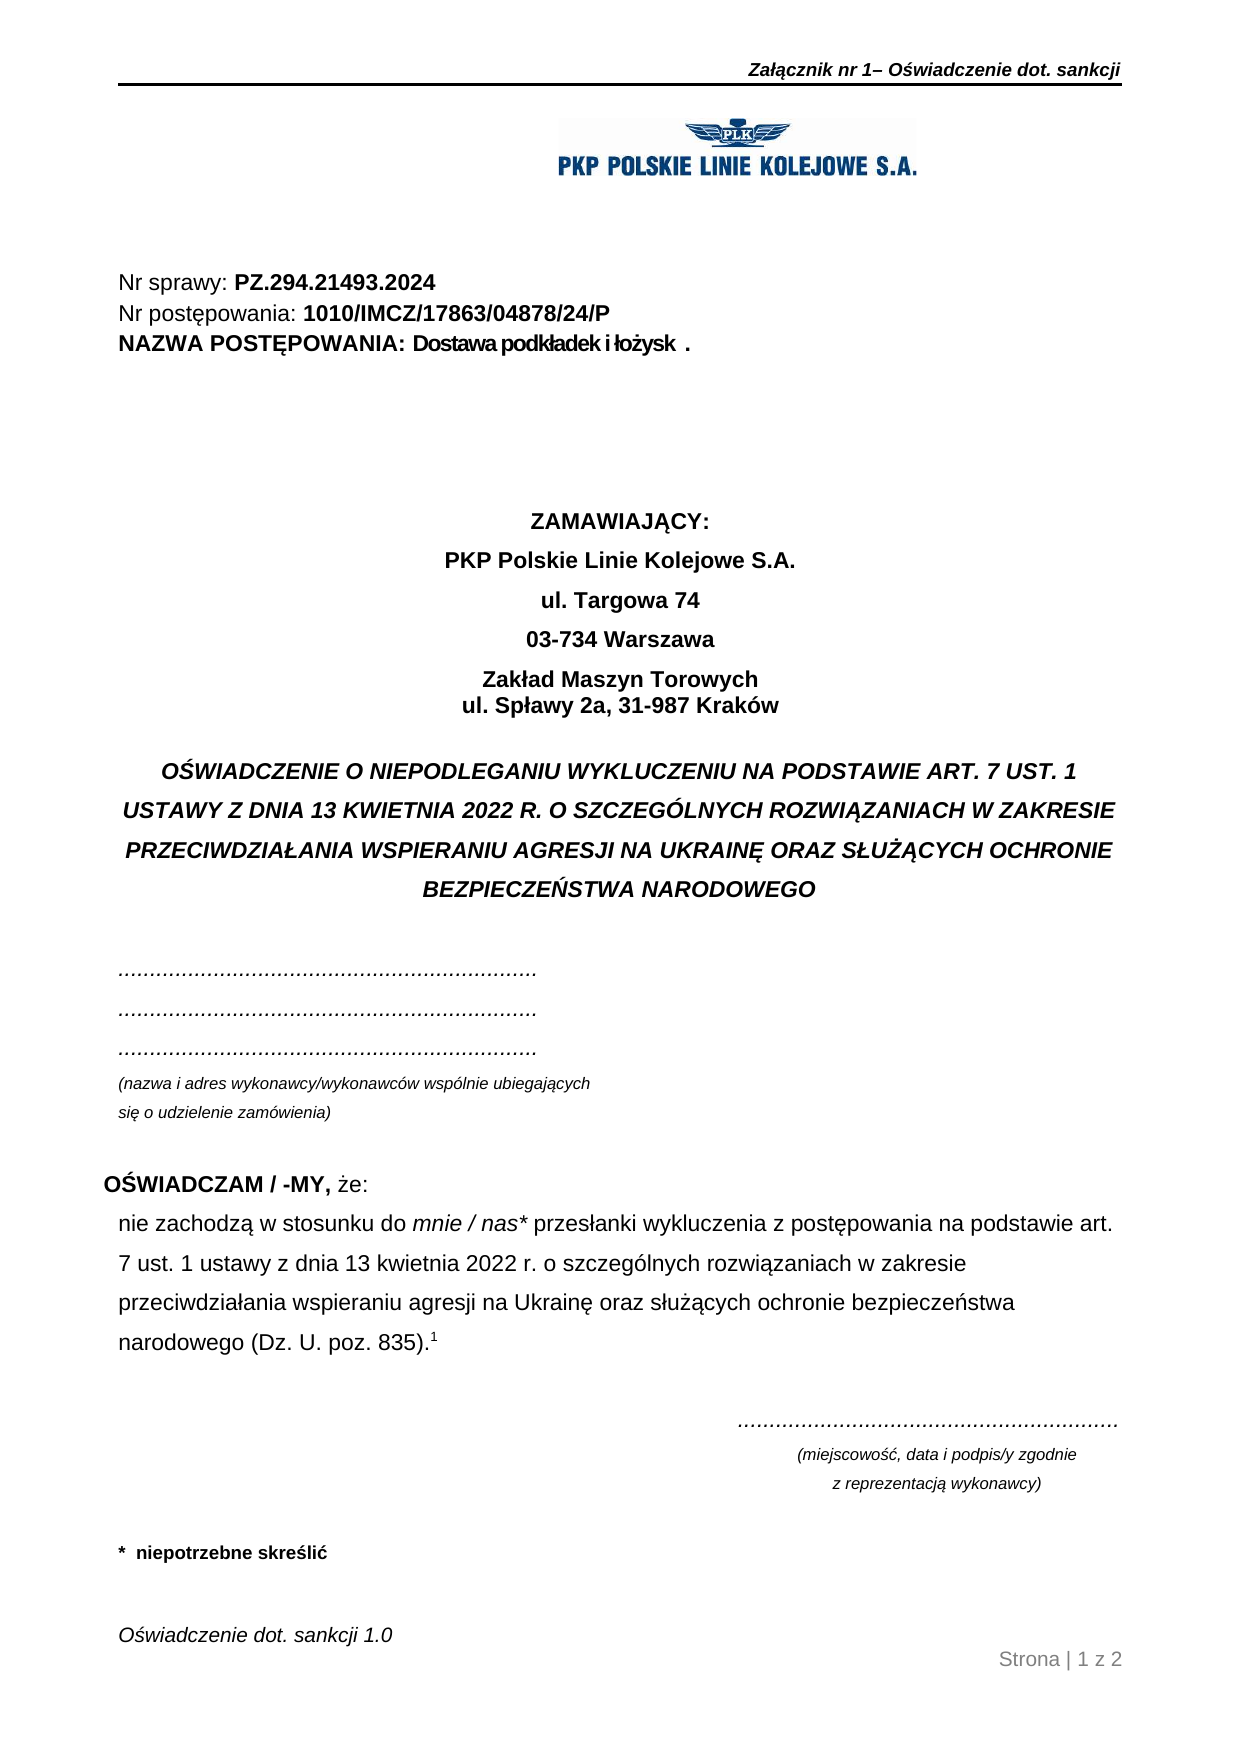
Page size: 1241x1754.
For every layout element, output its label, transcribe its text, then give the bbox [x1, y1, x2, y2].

text z reprezentacją wykonawcy) [679, 1474, 1122, 1493]
text .................................................................. [118, 995, 1122, 1021]
text nie zachodzą w stosunku do mnie / nas* przesłanki wykluczenia z postępowania na podstawie art. 7 ust. 1 ustawy z dnia 13 kwietnia 2022 r. o szczególnych rozwiązaniach w zakresie przeciwdziałania wspieraniu agresji na Ukrainę oraz służących ochronie bezpieczeństwa narodowego (Dz. U. poz. 835). [118, 1210, 1122, 1355]
text * niepotrzebne skreślić [118, 1542, 1122, 1564]
text .................................................................. [118, 1034, 1122, 1061]
text 03-734 Warszawa [118, 626, 1122, 653]
text (nazwa i adres wykonawcy/wykonawców wspólnie ubiegających się o udzielenie zamówienia) [118, 1074, 606, 1122]
text (miejscowość, data i podpis/y zgodnie [679, 1445, 1122, 1464]
text OŚWIADCZAM / -MY, że: [103, 1171, 1122, 1197]
text ............................................................ [118, 1406, 1122, 1432]
text PKP Polskie Linie Kolejowe S.A. [118, 547, 1122, 574]
text ul. Spławy 2a, 31-987 Kraków [118, 692, 1122, 718]
text ZAMAWIAJĄCY: [118, 508, 1122, 534]
text ul. Targowa 74 [118, 587, 1122, 613]
text .................................................................. [118, 955, 1122, 982]
text NAZWA POSTĘPOWANIA: Dostawa podkładek i łożysk . [118, 330, 1122, 356]
text Nr postępowania: 1010/IMCZ/17863/04878/24/P [118, 299, 1122, 326]
text OŚWIADCZENIE O NIEPODLEGANIU WYKLUCZENIU NA PODSTAWIE ART. 7 UST. 1 USTAWY Z DNIA 13 KWIETNIA 2022 R. O SZCZEGÓLNYCH ROZWIĄZANIACH W ZAKRESIE PRZECIWDZIAŁANIA WSPIERANIU AGRESJI NA UKRAINĘ ORAZ SŁUŻĄCYCH OCHRONIE BEZPIECZEŃSTWA NARODOWEGO [118, 718, 1122, 903]
text Zakład Maszyn Torowych [118, 666, 1122, 692]
text Nr sprawy: PZ.294.21493.2024 [118, 269, 1122, 296]
picture [558, 118, 917, 176]
